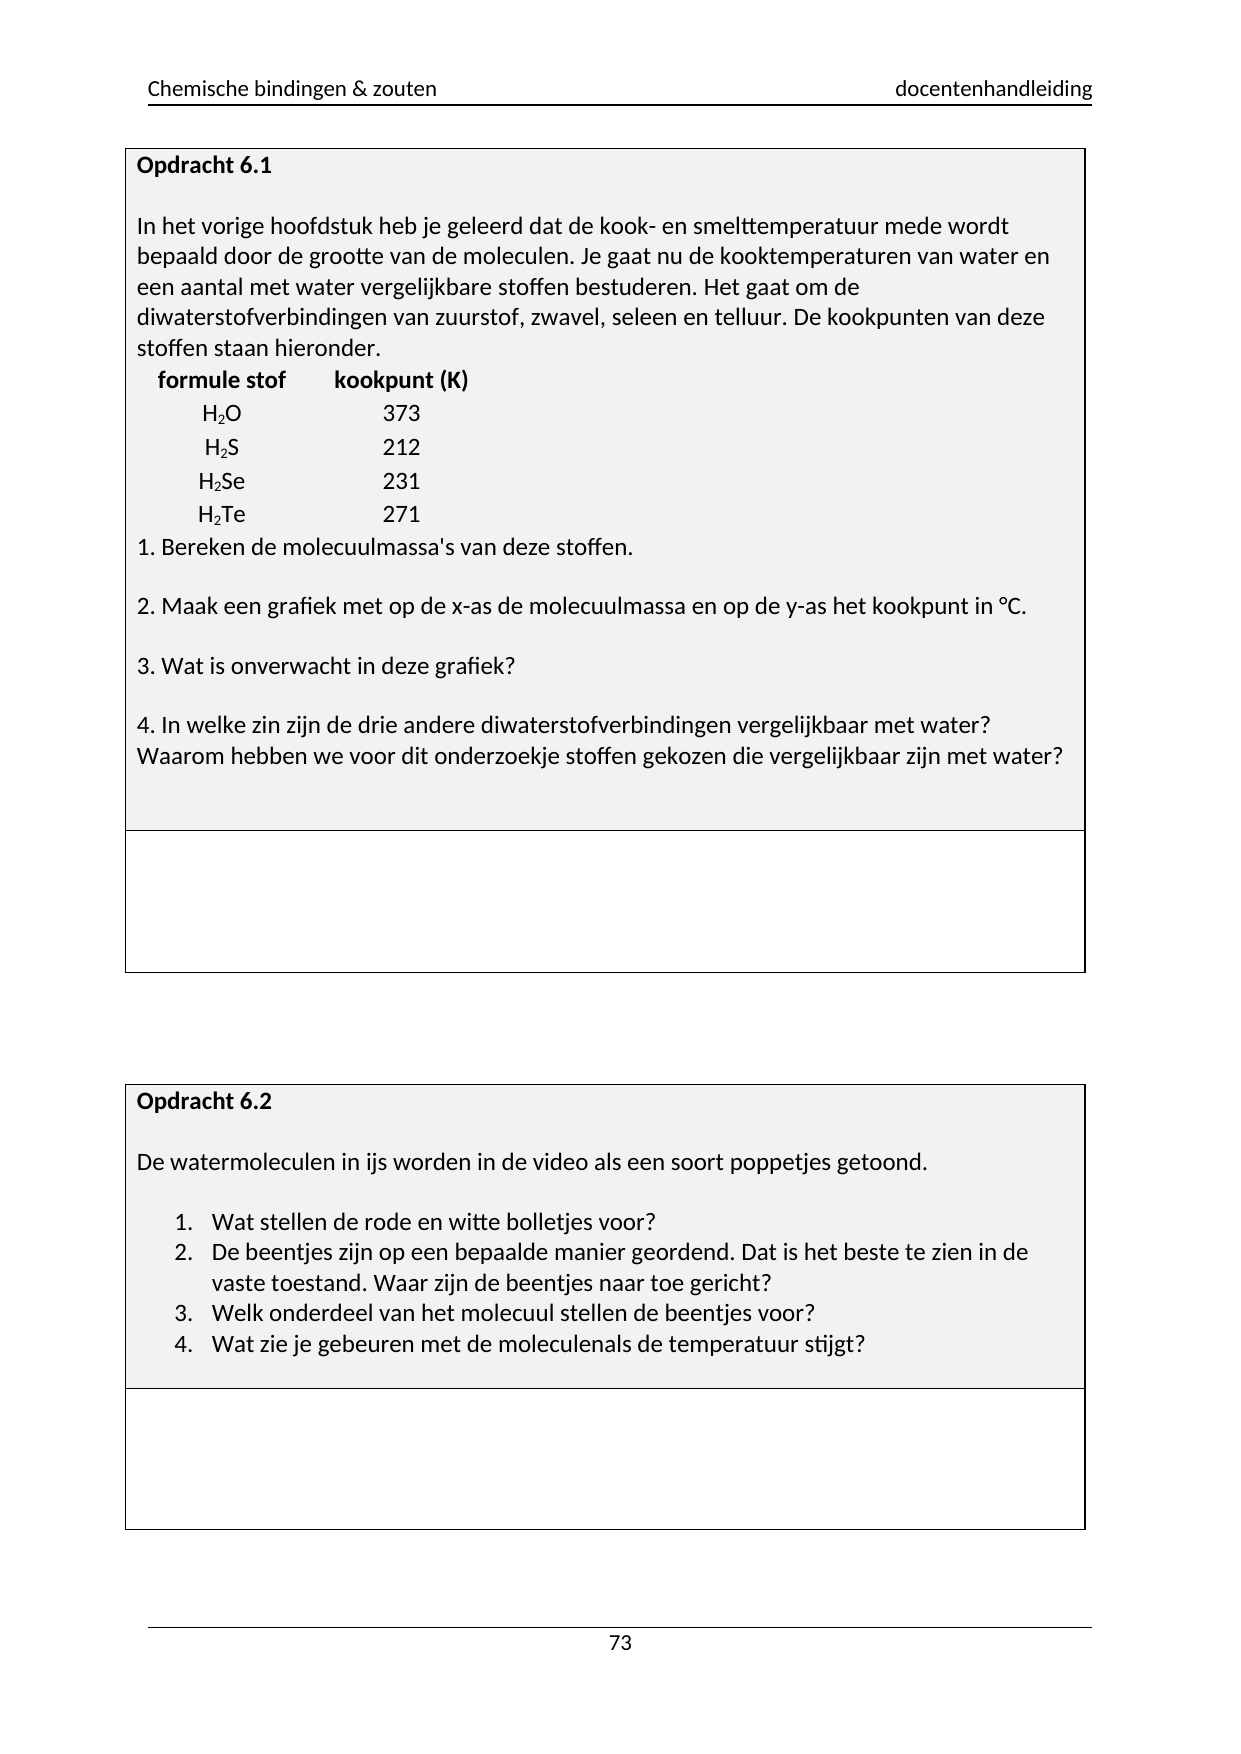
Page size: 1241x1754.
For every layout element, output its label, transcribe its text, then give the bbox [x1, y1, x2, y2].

table_header Opdracht 6.1 In het vorige hoofdstuk heb je geleerd dat de kook- en smelttemperatuur mede wordt bepaald door de grootte van de moleculen. Je gaat nu de kooktemperaturen van water en een aantal met water vergelijkbare stoffen bestuderen. Het gaat om de diwaterstofverbindingen van zuurstof, zwavel, seleen en telluur. De kookpunten van deze stoffen staan hieronder. 1. Bereken de molecuulmassa's van deze stoffen. 2. Maak een grafiek met op de x-as de molecuulmassa en op de y-as het kookpunt in °C. 3. Wat is onverwacht in deze grafiek? 4. In welke zin zijn de drie andere diwaterstofverbindingen vergelijkbaar met water? Waarom hebben we voor dit onderzoekje stoffen gekozen die vergelijkbaar zijn met water? [126, 149, 1084, 830]
table_cell [126, 831, 1084, 972]
table_cell [126, 1389, 1084, 1529]
table_header Opdracht 6.2 De watermoleculen in ijs worden in de video als een soort poppetjes getoond. Wat stellen de rode en witte bolletjes voor? De beentjes zijn op een bepaalde manier geordend. Dat is het beste te zien in de vaste toestand. Waar zijn de beentjes naar toe gericht? Welk onderdeel van het molecuul stellen de beentjes voor? Wat zie je gebeuren met de moleculenals de temperatuur stijgt? [126, 1085, 1084, 1388]
